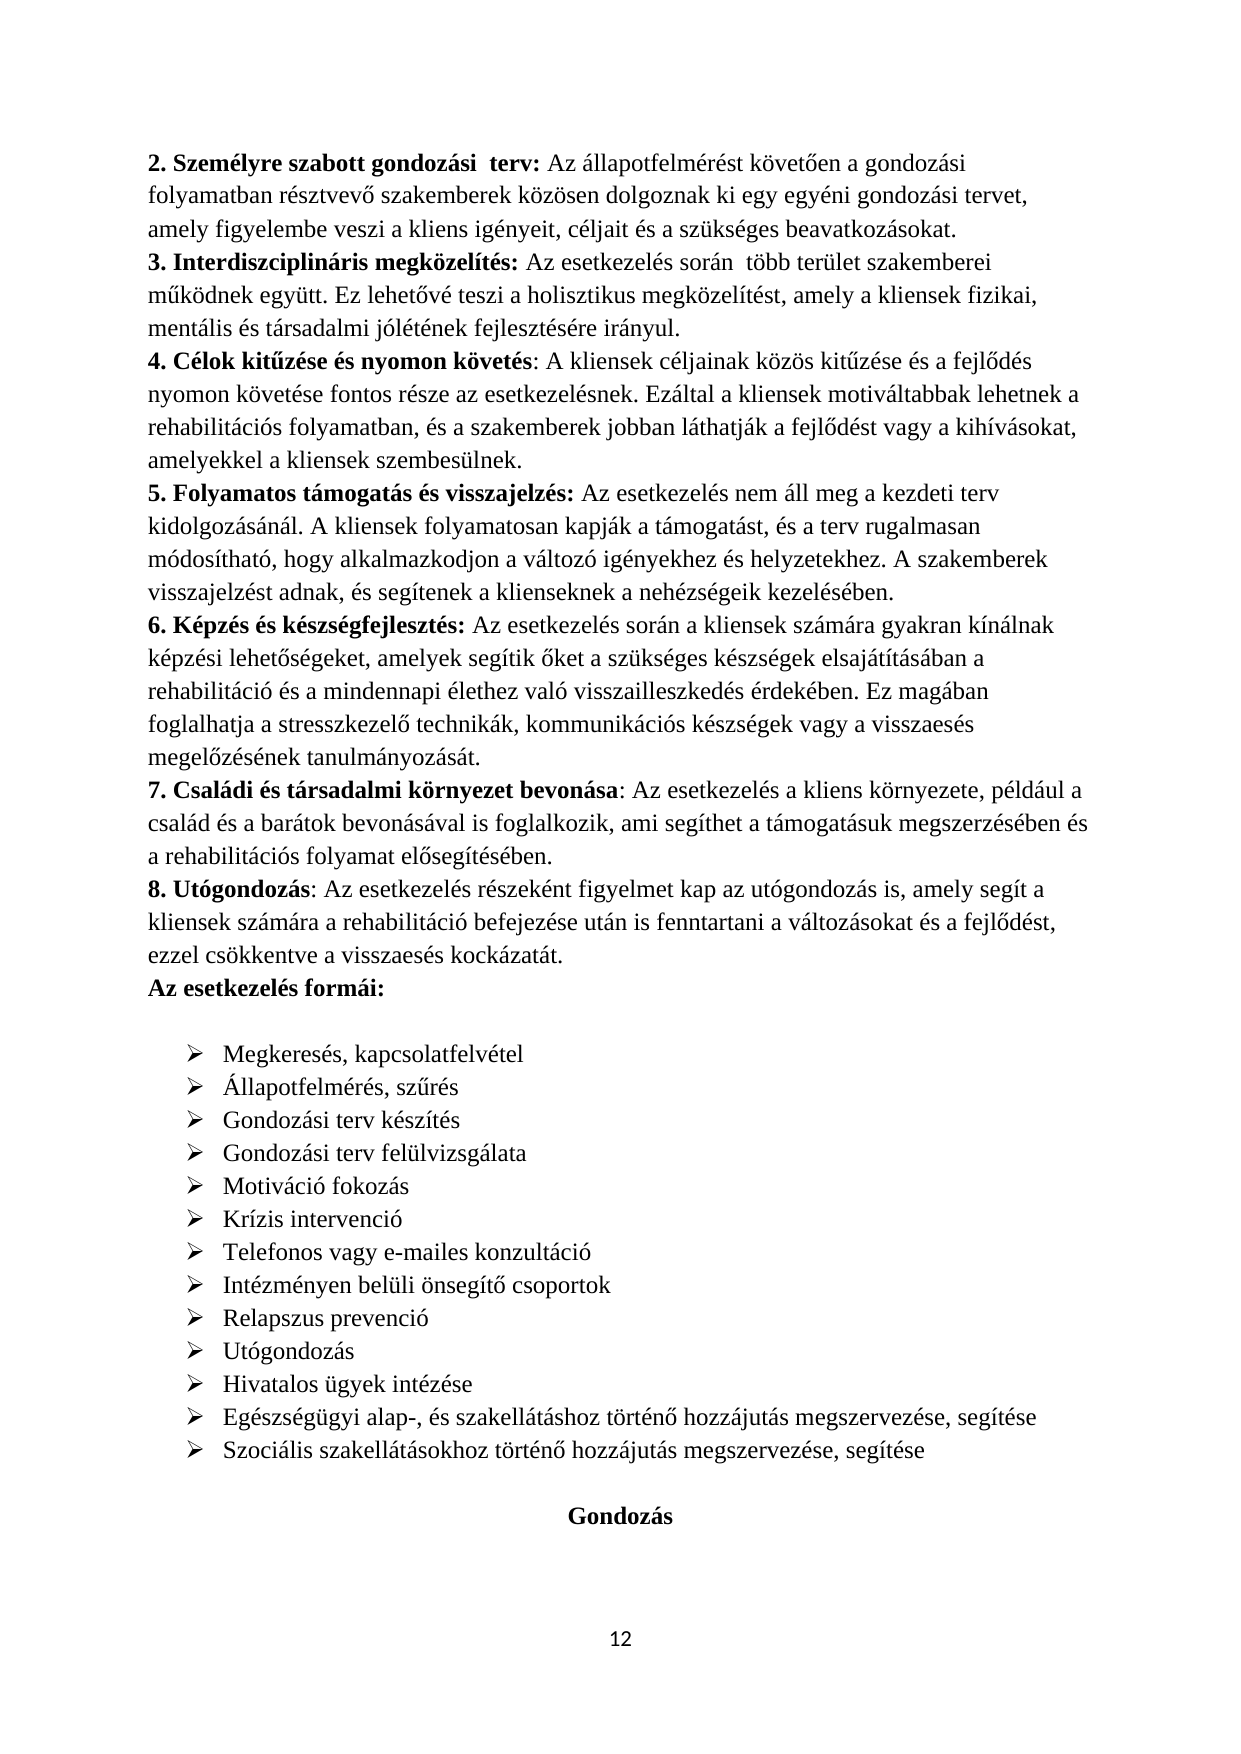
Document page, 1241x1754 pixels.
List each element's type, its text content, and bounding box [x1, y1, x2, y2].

list Gondozási terv készítés [185, 1105, 1093, 1134]
text Gondozás [148, 1501, 1093, 1530]
list Intézményen belüli önsegítő csoportok [185, 1270, 1093, 1299]
list Relapszus prevenció [185, 1303, 1093, 1332]
list Krízis intervenció [185, 1204, 1093, 1233]
list Megkeresés, kapcsolatfelvétel [185, 1039, 1093, 1068]
text 7. Családi és társadalmi környezet bevonása: Az esetkezelés a kliens környezete, például a család és a barátok bevonásával is foglalkozik, ami segíthet a támogatásuk megszerzésében és a rehabilitációs folyamat elősegítésében. [148, 775, 1093, 870]
list Gondozási terv felülvizsgálata [185, 1138, 1093, 1167]
text 6. Képzés és készségfejlesztés: Az esetkezelés során a kliensek számára gyakran kínálnak képzési lehetőségeket, amelyek segítik őket a szükséges készségek elsajátításában a rehabilitáció és a mindennapi élethez való visszailleszkedés érdekében. Ez magában foglalhatja a stresszkezelő technikák, kommunikációs készségek vagy a visszaesés megelőzésének tanulmányozását. [148, 610, 1093, 771]
text 2. Személyre szabott gondozási terv: Az állapotfelmérést követően a gondozási folyamatban résztvevő szakemberek közösen dolgoznak ki egy egyéni gondozási tervet, amely figyelembe veszi a kliens igényeit, céljait és a szükséges beavatkozásokat. [148, 148, 1093, 242]
list Telefonos vagy e-mailes konzultáció [185, 1237, 1093, 1266]
list Állapotfelmérés, szűrés [185, 1072, 1093, 1101]
list Hivatalos ügyek intézése [185, 1369, 1093, 1398]
text 3. Interdiszciplináris megközelítés: Az esetkezelés során több terület szakemberei működnek együtt. Ez lehetővé teszi a holisztikus megközelítést, amely a kliensek fizikai, mentális és társadalmi jólétének fejlesztésére irányul. [148, 247, 1093, 341]
list Utógondozás [185, 1336, 1093, 1365]
text 5. Folyamatos támogatás és visszajelzés: Az esetkezelés nem áll meg a kezdeti terv kidolgozásánál. A kliensek folyamatosan kapják a támogatást, és a terv rugalmasan módosítható, hogy alkalmazkodjon a változó igényekhez és helyzetekhez. A szakemberek visszajelzést adnak, és segítenek a klienseknek a nehézségeik kezelésében. [148, 478, 1093, 606]
list Egészségügyi alap-, és szakellátáshoz történő hozzájutás megszervezése, segítése [185, 1402, 1093, 1431]
list Szociális szakellátásokhoz történő hozzájutás megszervezése, segítése [185, 1435, 1093, 1464]
text 4. Célok kitűzése és nyomon követés: A kliensek céljainak közös kitűzése és a fejlődés nyomon követése fontos része az esetkezelésnek. Ezáltal a kliensek motiváltabbak lehetnek a rehabilitációs folyamatban, és a szakemberek jobban láthatják a fejlődést vagy a kihívásokat, amelyekkel a kliensek szembesülnek. [148, 346, 1093, 473]
text 8. Utógondozás: Az esetkezelés részeként figyelmet kap az utógondozás is, amely segít a kliensek számára a rehabilitáció befejezése után is fenntartani a változásokat és a fejlődést, ezzel csökkentve a visszaesés kockázatát. [148, 874, 1093, 969]
list Motiváció fokozás [185, 1171, 1093, 1200]
text Az esetkezelés formái: [148, 973, 1093, 1002]
